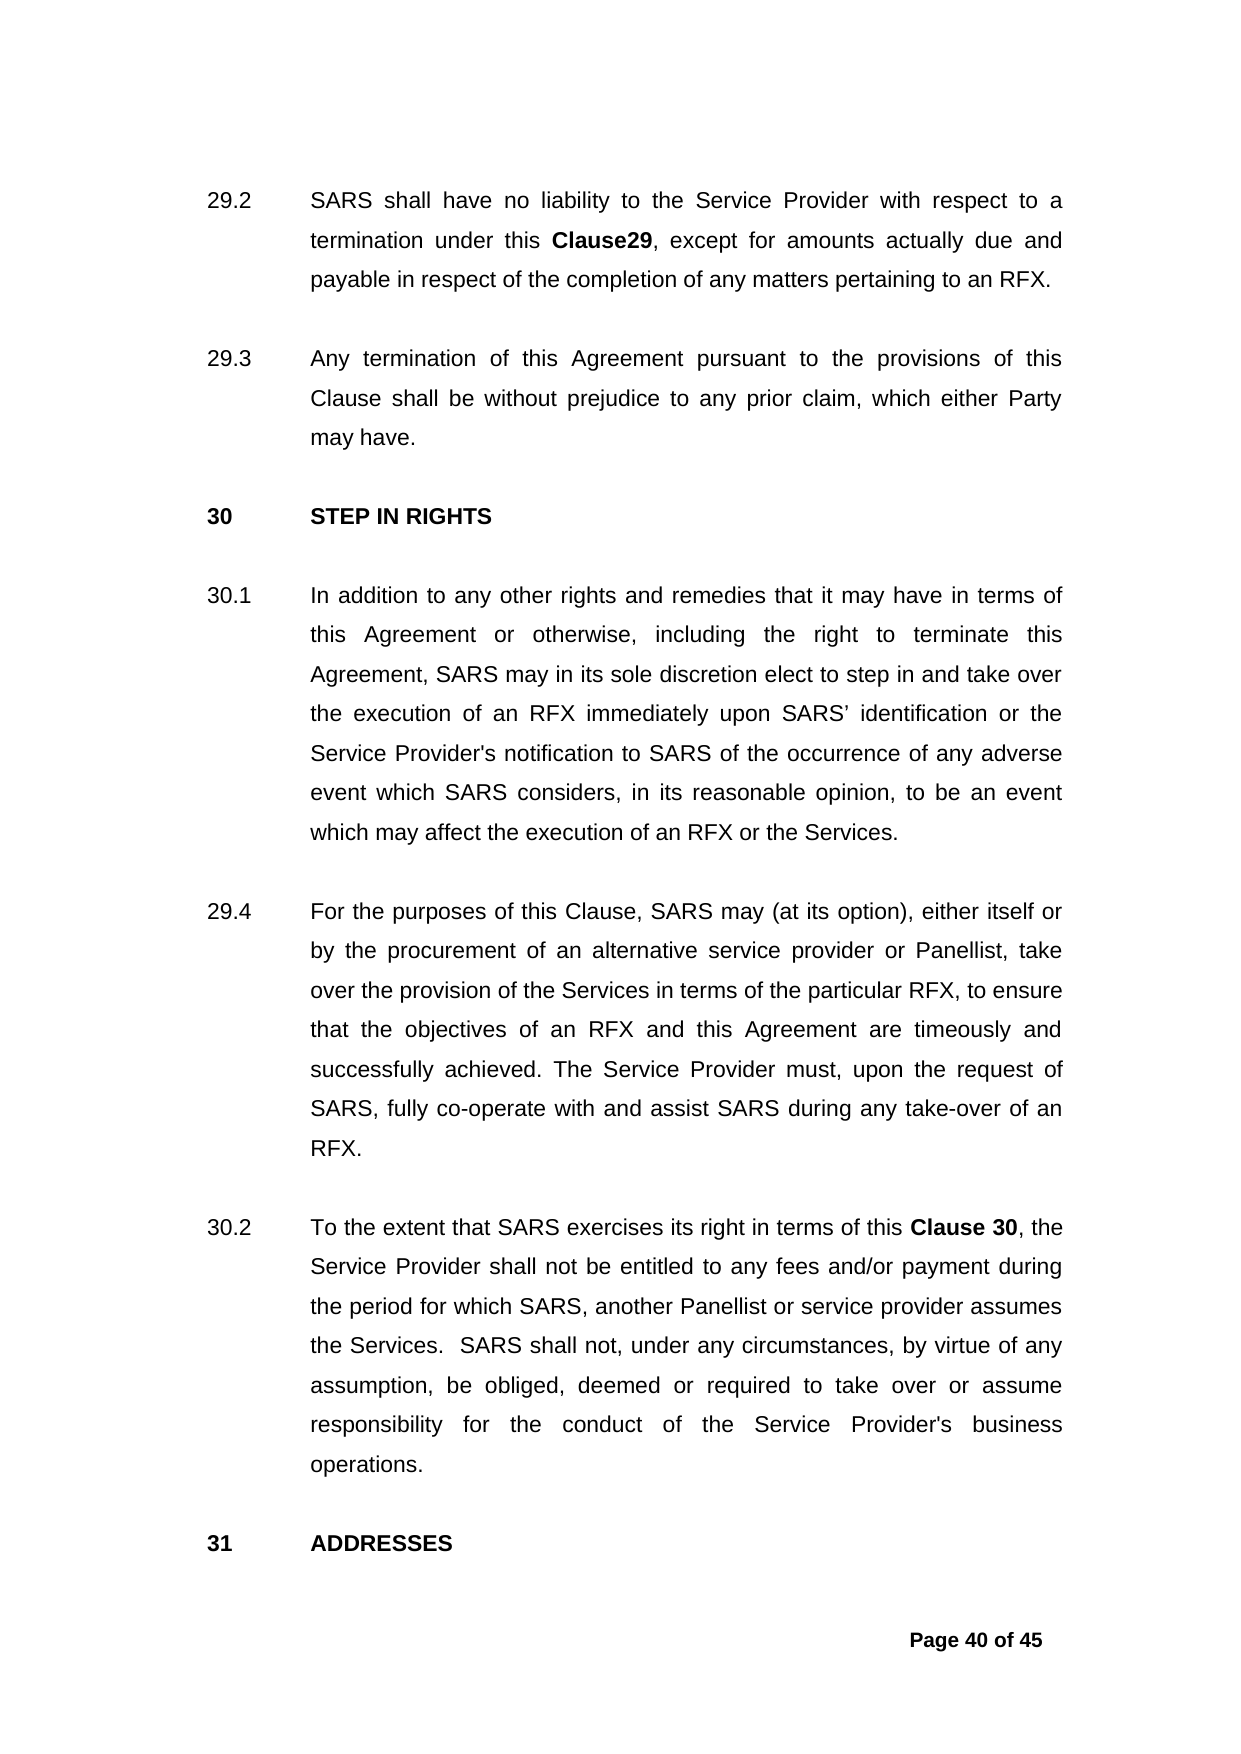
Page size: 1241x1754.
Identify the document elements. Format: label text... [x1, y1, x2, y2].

list For the purposes of this Clause, SARS may (at its option), either itself or by the procurement of an alternative service provider or Panellist, take over the provision of the Services in terms of the particular RFX, to ensure that the objectives of an RFX and this Agreement are timeously and successfully achieved. The Service Provider must, upon the request of SARS, fully co-operate with and assist SARS during any take-over of an RFX. [207, 898, 1063, 1161]
list ADDRESSES [207, 1529, 1063, 1556]
list In addition to any other rights and remedies that it may have in terms of this Agreement or otherwise, including the right to terminate this Agreement, SARS may in its sole discretion elect to step in and take over the execution of an RFX immediately upon SARS’ identification or the Service Provider's notification to SARS of the occurrence of any adverse event which SARS considers, in its reasonable opinion, to be an event which may affect the execution of an RFX or the Services. [207, 582, 1063, 845]
list SARS shall have no liability to the Service Provider with respect to a termination under this Clause29, except for amounts actually due and payable in respect of the completion of any matters pertaining to an RFX. [207, 187, 1063, 292]
list To the extent that SARS exercises its right in terms of this Clause 30, the Service Provider shall not be entitled to any fees and/or payment during the period for which SARS, another Panellist or service provider assumes the Services. SARS shall not, under any circumstances, by virtue of any assumption, be obliged, deemed or required to take over or assume responsibility for the conduct of the Service Provider's business operations. [207, 1214, 1063, 1477]
list STEP IN RIGHTS [207, 503, 1063, 529]
list Any termination of this Agreement pursuant to the provisions of this Clause shall be without prejudice to any prior claim, which either Party may have. [207, 345, 1063, 450]
